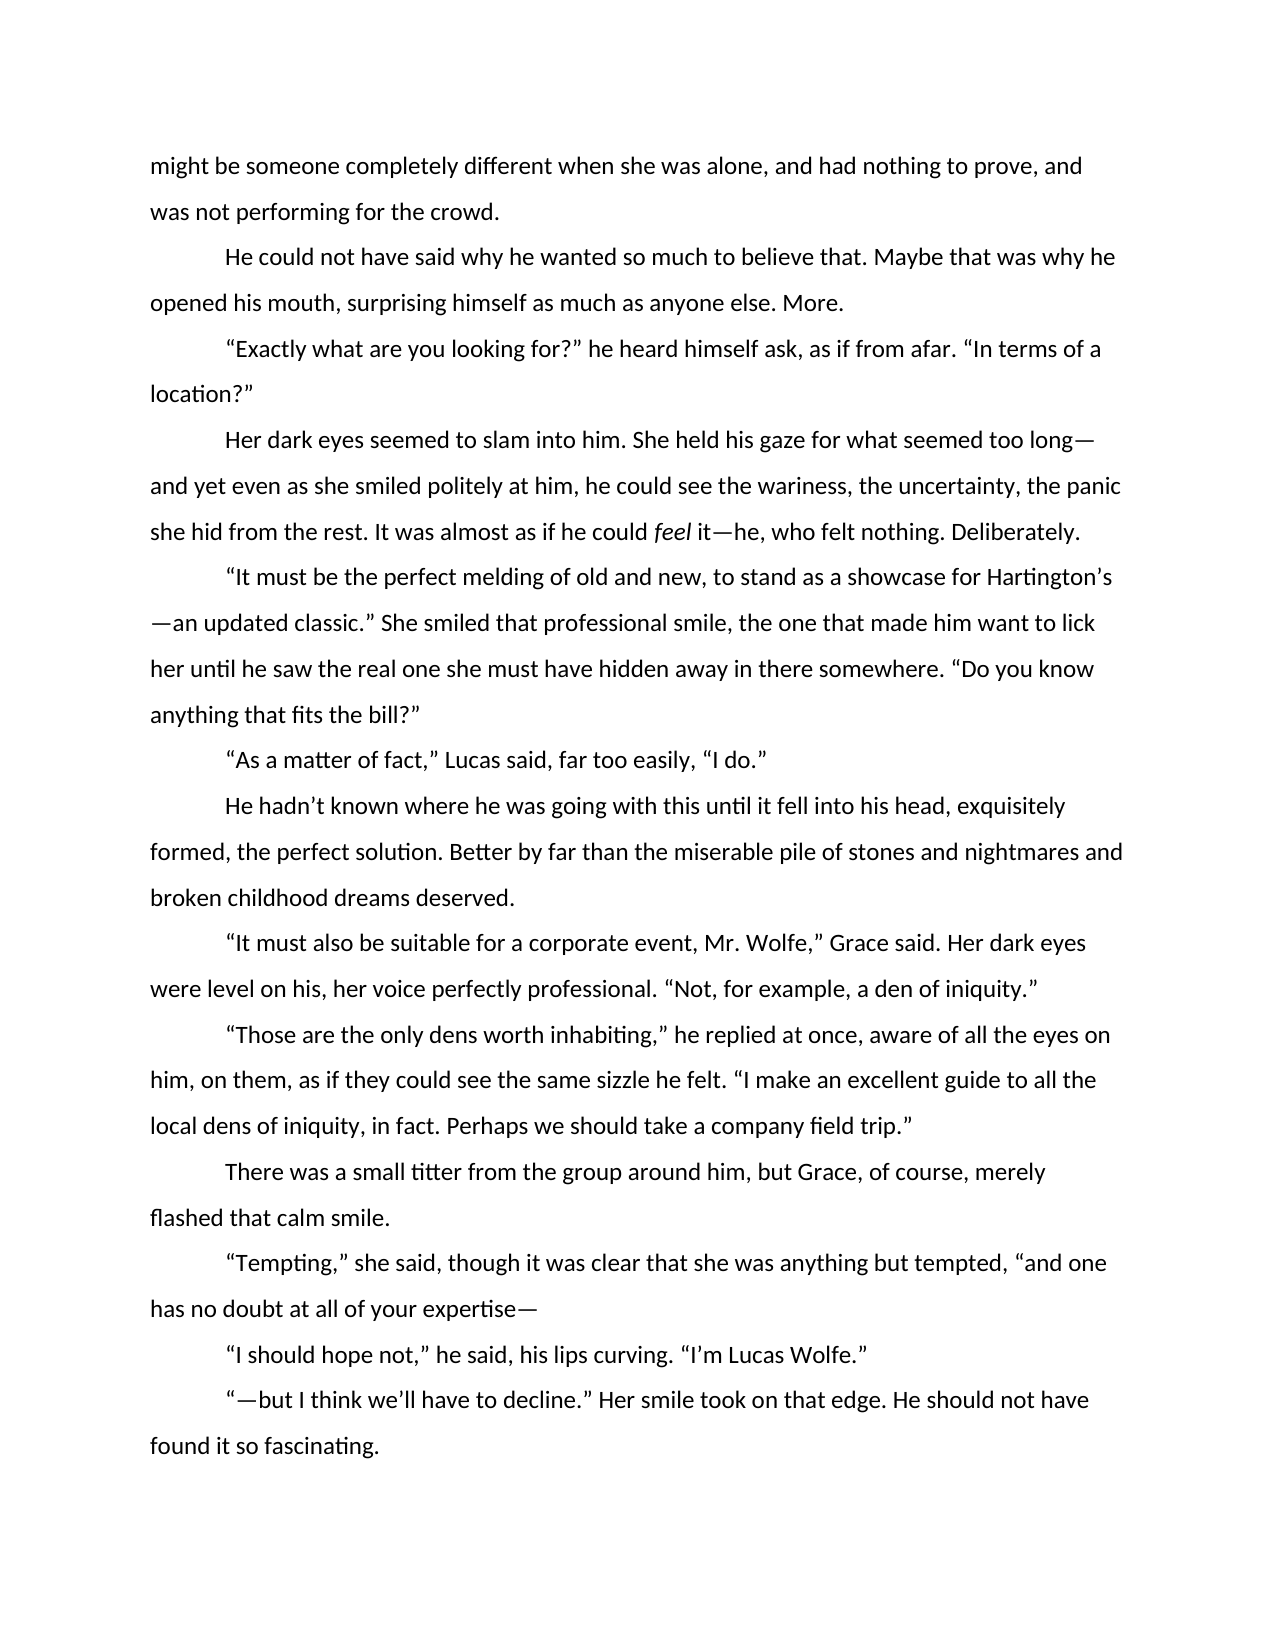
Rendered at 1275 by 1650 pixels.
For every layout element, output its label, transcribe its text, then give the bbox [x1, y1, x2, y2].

text He hadn’t known where he was going with this until it fell into his head, exquisitely formed, the perfect solution. Better by far than the miserable pile of stones and nightmares and broken childhood dreams deserved. [150, 790, 1125, 912]
text “It must also be suitable for a corporate event, Mr. Wolfe,” Grace said. Her dark eyes were level on his, her voice perfectly professional. “Not, for example, a den of iniquity.” [150, 927, 1125, 1004]
text “Tempting,” she said, though it was clear that she was anything but tempted, “and one has no doubt at all of your expertise— [150, 1247, 1125, 1324]
text Her dark eyes seemed to slam into him. She held his gaze for what seemed too long—and yet even as she smiled politely at him, he could see the wariness, the uncertainty, the panic she hid from the rest. It was almost as if he could feel it—he, who felt nothing. Deliberately. [150, 424, 1125, 546]
text “—but I think we’ll have to decline.” Her smile took on that edge. He should not have found it so fascinating. [150, 1385, 1125, 1461]
text “Exactly what are you looking for?” he heard himself ask, as if from afar. “In terms of a location?” [150, 333, 1125, 409]
text “As a matter of fact,” Lucas said, far too easily, “I do.” [150, 744, 1125, 775]
text “Those are the only dens worth inhabiting,” he replied at once, aware of all the eyes on him, on them, as if they could see the same sizzle he felt. “I make an excellent guide to all the local dens of iniquity, in fact. Perhaps we should take a company field trip.” [150, 1019, 1125, 1141]
text “I should hope not,” he said, his lips curving. “I’m Lucas Wolfe.” [150, 1339, 1125, 1369]
text “It must be the perfect melding of old and new, to stand as a showcase for Hartington’s—an updated classic.” She smiled that professional smile, the one that made him want to lick her until he saw the real one she must have hidden away in there somewhere. “Do you know anything that fits the bill?” [150, 562, 1125, 729]
text He could not have said why he wanted so much to believe that. Maybe that was why he opened his mouth, surprising himself as much as anyone else. More. [150, 241, 1125, 318]
text There was a small titter from the group around him, but Grace, of course, merely flashed that calm smile. [150, 1156, 1125, 1232]
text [150, 150, 1125, 226]
